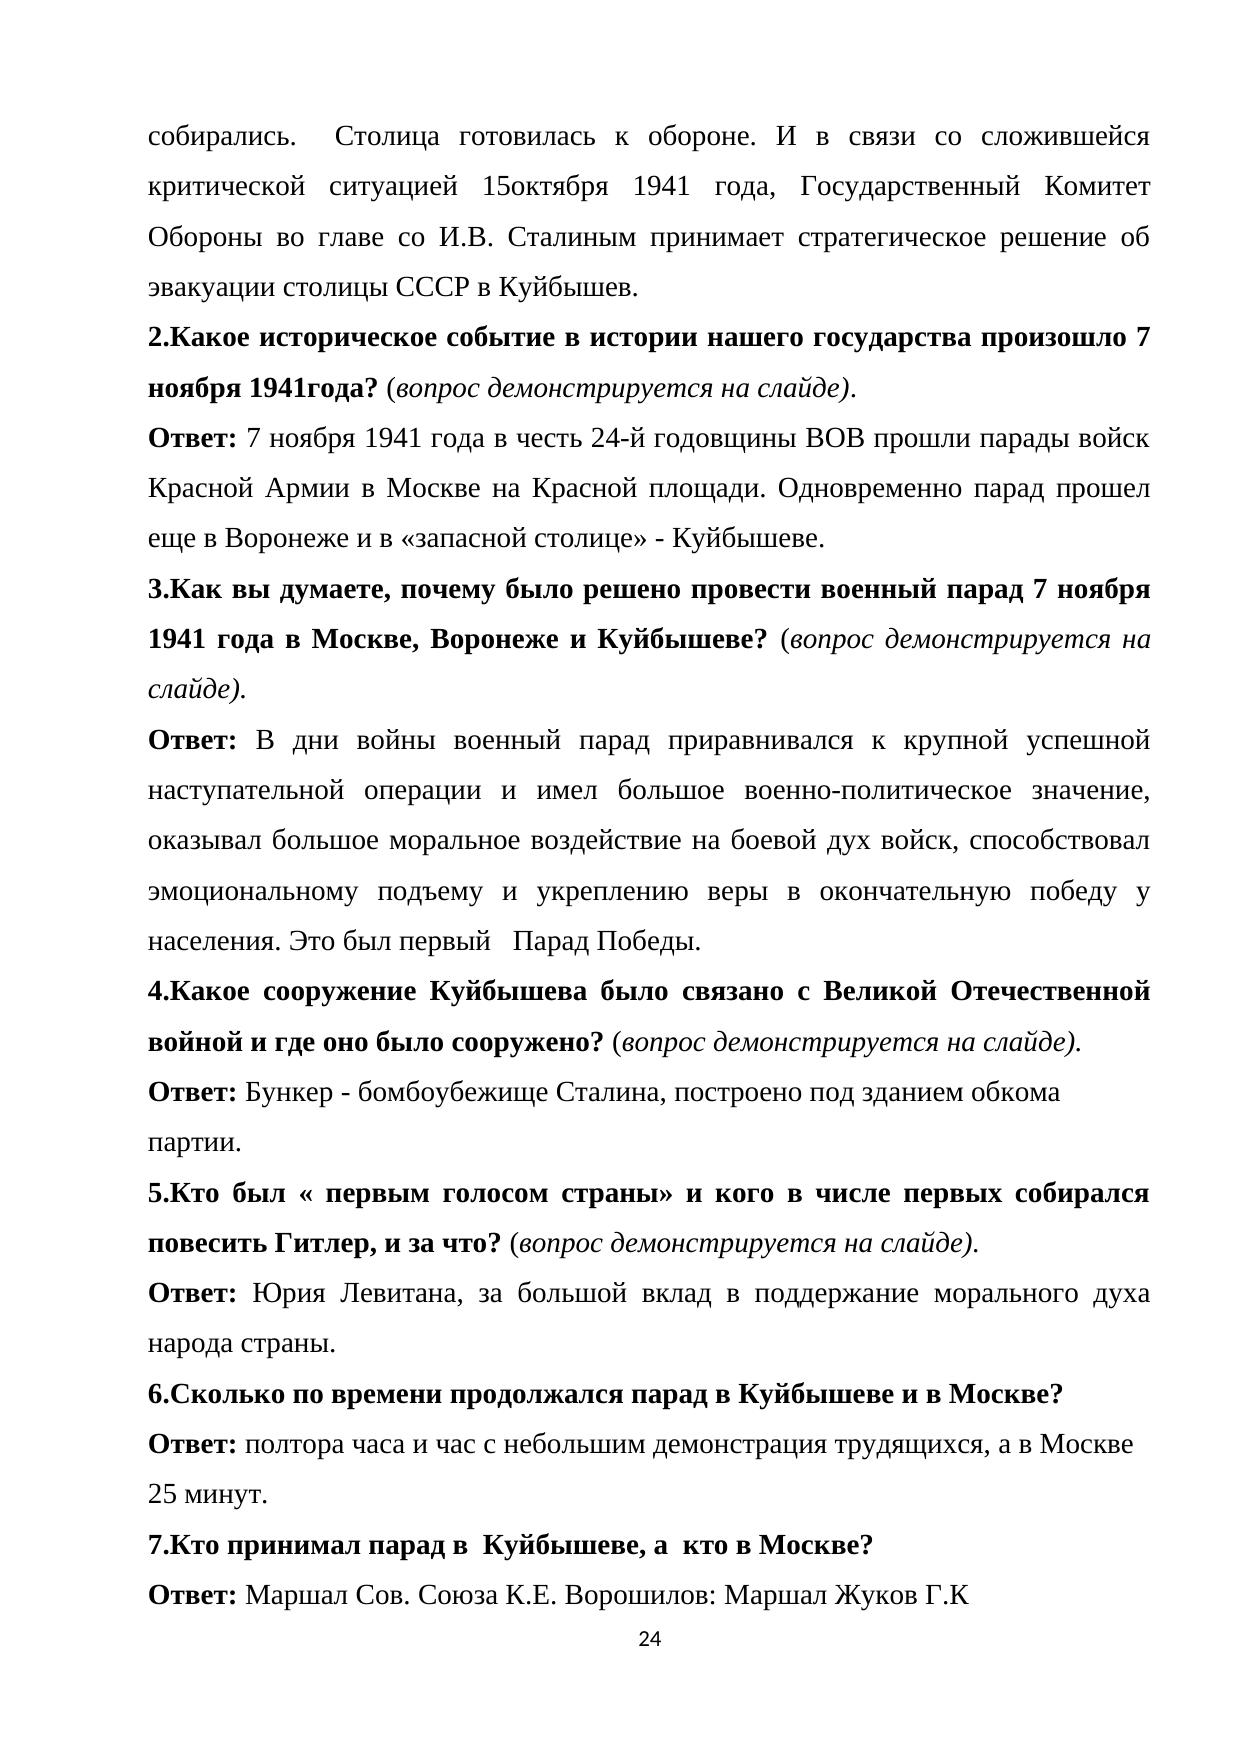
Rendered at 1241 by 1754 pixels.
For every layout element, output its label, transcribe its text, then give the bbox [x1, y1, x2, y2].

text Ответ: В дни войны военный парад приравнивался к крупной успешной наступательной операции и имел большое военно-политическое значение, оказывал большое моральное воздействие на боевой дух войск, способствовал эмоциональному подъему и укреплению веры в окончательную победу у населения. Это был первый Парад Победы. [148, 722, 1152, 957]
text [148, 118, 1152, 303]
text Ответ: Юрия Левитана, за большой вклад в поддержание морального духа народа страны. [148, 1275, 1152, 1359]
text 7.Кто принимал парад в Куйбышеве, а кто в Москве? [148, 1527, 1152, 1560]
text Ответ: полтора часа и час с небольшим демонстрация трудящихся, а в Москве 25 минут. [148, 1426, 1152, 1510]
text 2.Какое историческое событие в истории нашего государства произошло 7 ноября 1941года? (вопрос демонстрируется на слайде). [148, 319, 1152, 403]
text 5.Кто был « первым голосом страны» и кого в числе первых собирался повесить Гитлер, и за что? (вопрос демонстрируется на слайде). [148, 1175, 1152, 1258]
text 3.Как вы думаете, почему было решено провести военный парад 7 ноября 1941 года в Москве, Воронеже и Куйбышеве? (вопрос демонстрируется на слайде). [148, 571, 1152, 705]
text Ответ: Бункер - бомбоубежище Сталина, построено под зданием обкома партии. [148, 1074, 1152, 1158]
text 4.Какое сооружение Куйбышева было связано с Великой Отечественной войной и где оно было сооружено? (вопрос демонстрируется на слайде). [148, 973, 1152, 1057]
text Ответ: 7 ноября 1941 года в честь 24-й годовщины ВОВ прошли парады войск Красной Армии в Москве на Красной площади. Одновременно парад прошел еще в Воронеже и в «запасной столице» - Куйбышеве. [148, 420, 1152, 554]
text 6.Сколько по времени продолжался парад в Куйбышеве и в Москве? [148, 1376, 1152, 1409]
text Ответ: Маршал Сов. Союза К.Е. Ворошилов: Маршал Жуков Г.К [148, 1577, 1152, 1611]
